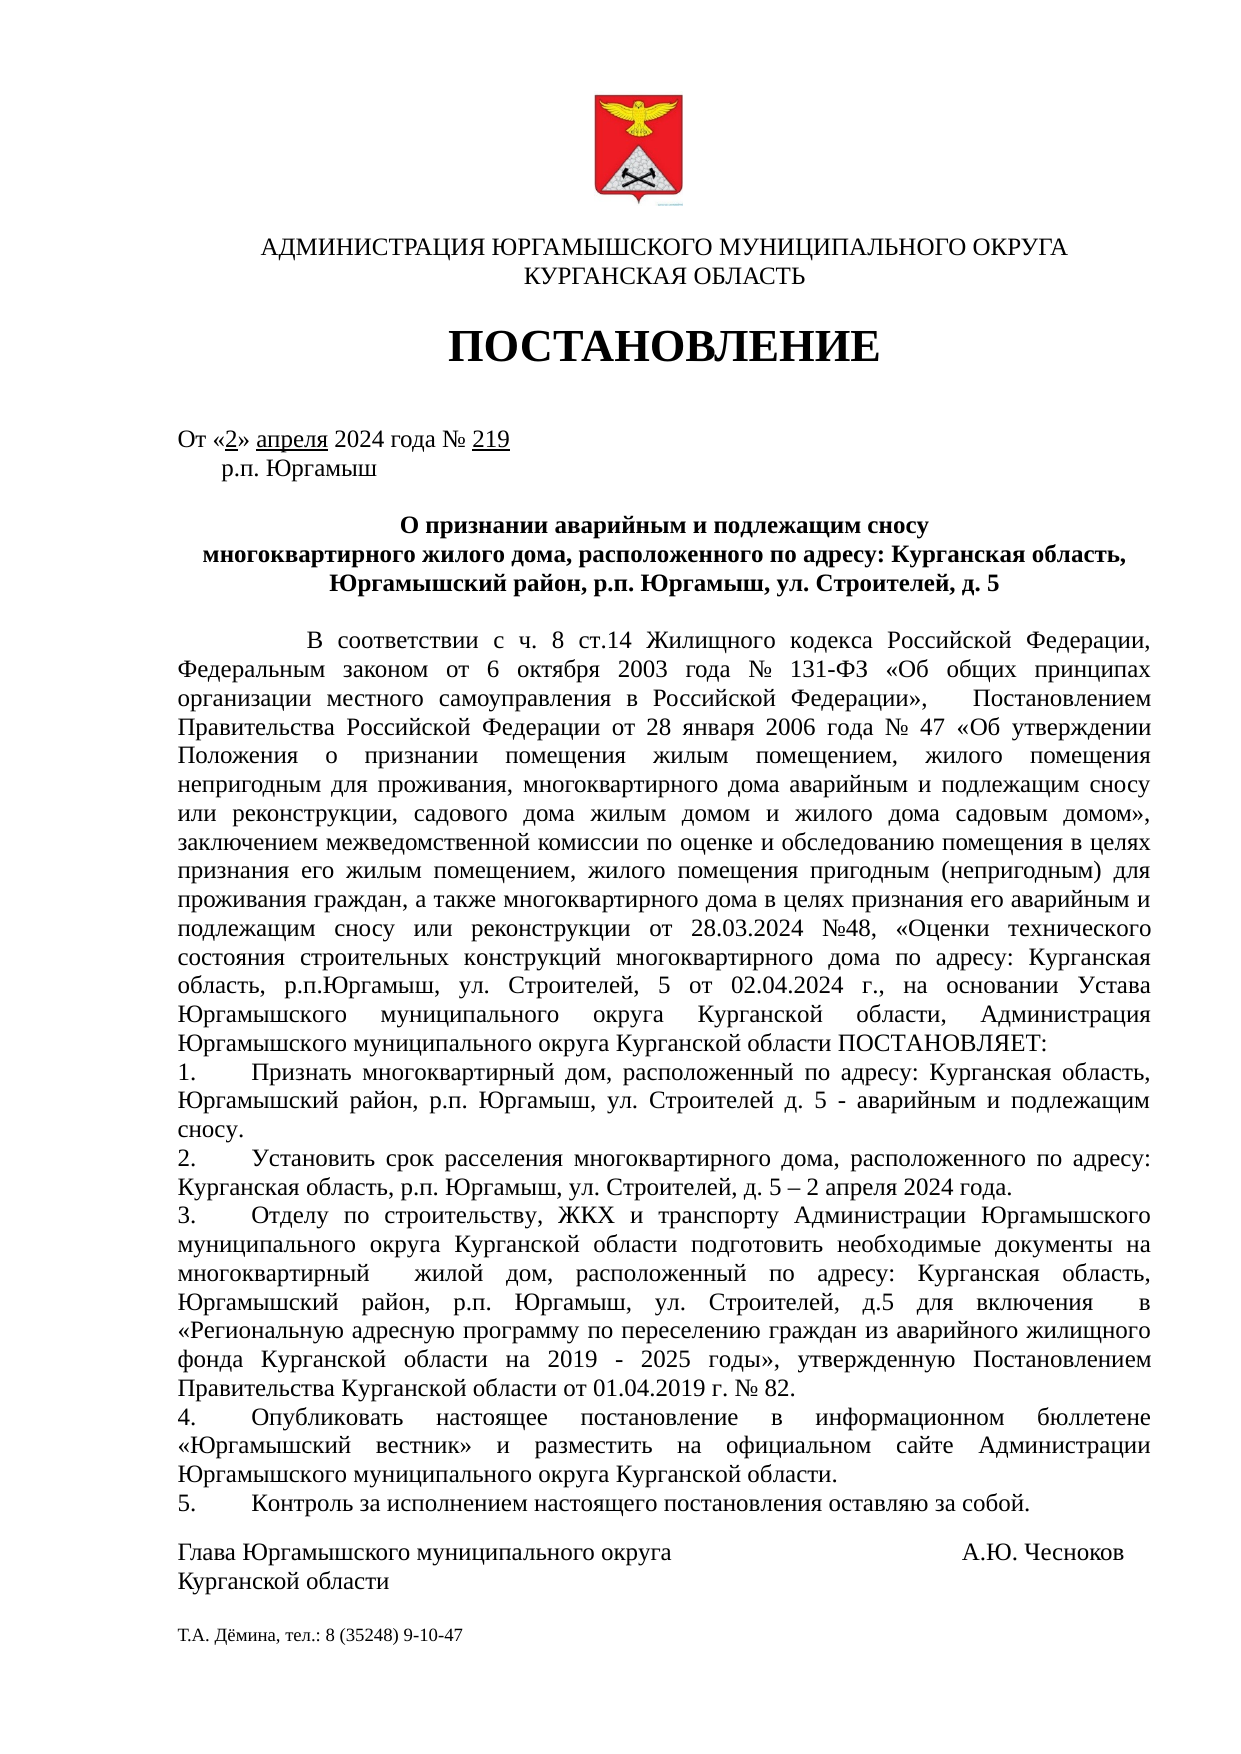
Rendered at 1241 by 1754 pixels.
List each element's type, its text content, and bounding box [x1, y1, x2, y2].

text КУРГАНСКАЯ ОБЛАСТЬ [177, 261, 1152, 290]
text р.п. Юргамыш [177, 453, 1152, 482]
list Признать многоквартирный дом, расположенный по адресу: Курганская область, Юргамышский район, р.п. Юргамыш, ул. Строителей д. 5 - аварийным и подлежащим сносу. [177, 1057, 1152, 1143]
list Отделу по строительству, ЖКХ и транспорту Администрации Юргамышского муниципального округа Курганской области подготовить необходимые документы на многоквартирный жилой дом, расположенный по адресу: Курганская область, Юргамышский район, р.п. Юргамыш, ул. Строителей, д.5 для включения в «Региональную адресную программу по переселению граждан из аварийного жилищного фонда Курганской области на 2019 - 2025 годы», утвержденную Постановлением Правительства Курганской области от 01.04.2019 г. № 82. [177, 1200, 1152, 1402]
text Курганской области [177, 1566, 1152, 1595]
text АДМИНИСТРАЦИЯ ЮРГАМЫШСКОГО МУНИЦИПАЛЬНОГО ОКРУГА [177, 232, 1152, 261]
picture [593, 91, 683, 206]
text ПОСТАНОВЛЕНИЕ [177, 319, 1152, 371]
text Глава Юргамышского муниципального округа А.Ю. Чесноков [177, 1537, 1152, 1566]
text От «2» апреля 2024 года № 219 [177, 424, 1152, 453]
text В соответствии с ч. 8 ст.14 Жилищного кодекса Российской Федерации, Федеральным законом от 6 октября 2003 года № 131-ФЗ «Об общих принципах организации местного самоуправления в Российской Федерации», Постановлением Правительства Российской Федерации от 28 января 2006 года № 47 «Об утверждении Положения о признании помещения жилым помещением, жилого помещения непригодным для проживания, многоквартирного дома аварийным и подлежащим сносу или реконструкции, садового дома жилым домом и жилого дома садовым домом», заключением межведомственной комиссии по оценке и обследованию помещения в целях признания его жилым помещением, жилого помещения пригодным (непригодным) для проживания граждан, а также многоквартирного дома в целях признания его аварийным и подлежащим сносу или реконструкции от 28.03.2024 №48, «Оценки технического состояния строительных конструкций многоквартирного дома по адресу: Курганская область, р.п.Юргамыш, ул. Строителей, 5 от 02.04.2024 г., на основании Устава Юргамышского муниципального округа Курганской области, Администрация Юргамышского муниципального округа Курганской области ПОСТАНОВЛЯЕТ: [177, 625, 1152, 1057]
text многоквартирного жилого дома, расположенного по адресу: Курганская область, Юргамышский район, р.п. Юргамыш, ул. Строителей, д. 5 [177, 539, 1152, 597]
list Опубликовать настоящее постановление в информационном бюллетене «Юргамышский вестник» и разместить на официальном сайте Администрации Юргамышского муниципального округа Курганской области. [177, 1402, 1152, 1488]
list Контроль за исполнением настоящего постановления оставляю за собой. [177, 1488, 1152, 1517]
text Т.А. Дёмина, тел.: 8 (35248) 9-10-47 [177, 1624, 1152, 1645]
list Установить срок расселения многоквартирного дома, расположенного по адресу: Курганская область, р.п. Юргамыш, ул. Строителей, д. 5 – 2 апреля 2024 года. [177, 1143, 1152, 1200]
text О признании аварийным и подлежащим сносу [177, 510, 1152, 539]
